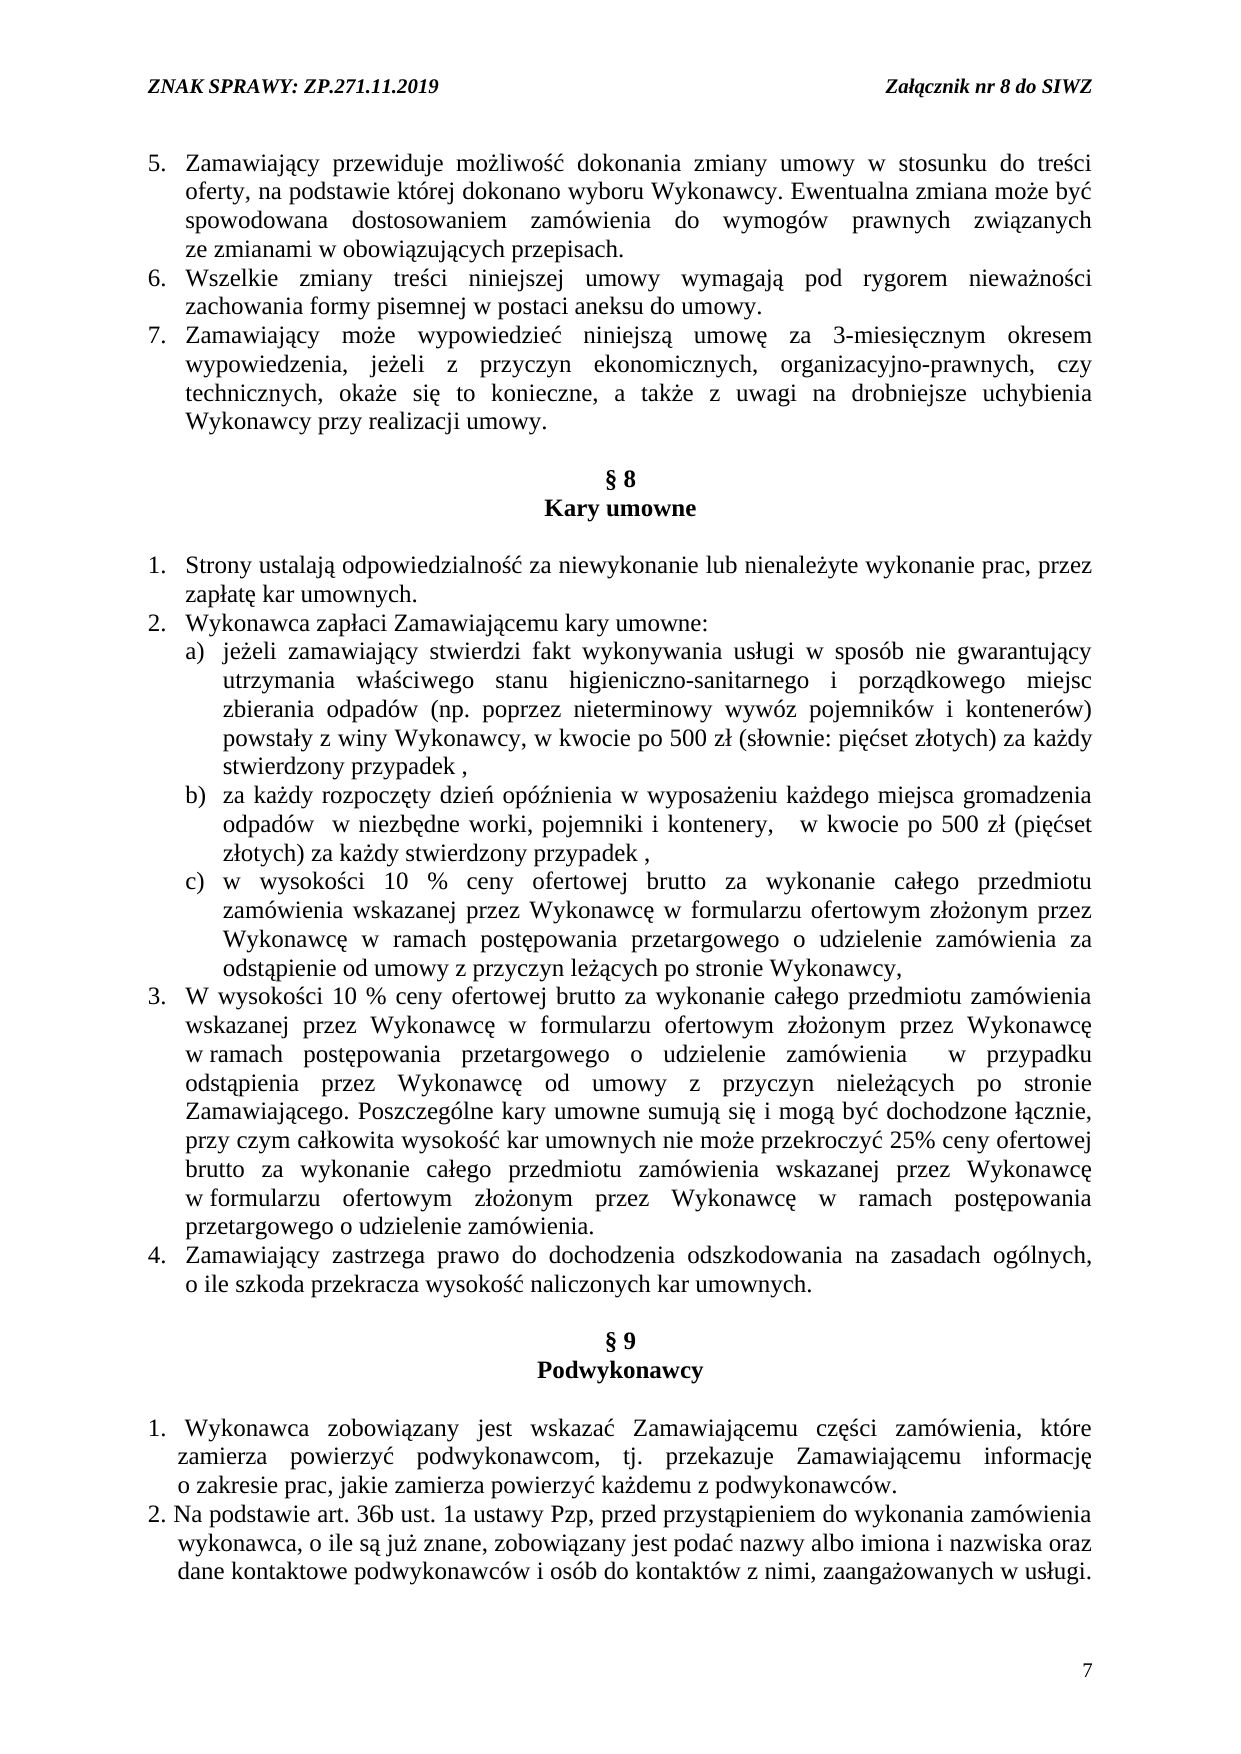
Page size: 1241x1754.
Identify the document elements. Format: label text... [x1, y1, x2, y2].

list jeżeli zamawiający stwierdzi fakt wykonywania usługi w sposób nie gwarantujący utrzymania właściwego stanu higieniczno-sanitarnego i porządkowego miejsc zbierania odpadów (np. poprzez nieterminowy wywóz pojemników i kontenerów) powstały z winy Wykonawcy, w kwocie po 500 zł (słownie: pięćset złotych) za każdy stwierdzony przypadek , [185, 636, 1093, 780]
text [148, 1499, 1093, 1585]
list Wykonawca zapłaci Zamawiającemu kary umowne: [148, 608, 1093, 636]
list Zamawiający zastrzega prawo do dochodzenia odszkodowania na zasadach ogólnych, o ile szkoda przekracza wysokość naliczonych kar umownych. [148, 1240, 1093, 1298]
text § 9 [148, 1326, 1093, 1355]
text Podwykonawcy [148, 1355, 1093, 1384]
text Kary umowne [148, 493, 1093, 521]
text 1. Wykonawca zobowiązany jest wskazać Zamawiającemu części zamówienia, które zamierza powierzyć podwykonawcom, tj. przekazuje Zamawiającemu informację o zakresie prac, jakie zamierza powierzyć każdemu z podwykonawców. [148, 1413, 1093, 1499]
list Zamawiający może wypowiedzieć niniejszą umowę za 3-miesięcznym okresem wypowiedzenia, jeżeli z przyczyn ekonomicznych, organizacyjno-prawnych, czy technicznych, okaże się to konieczne, a także z uwagi na drobniejsze uchybienia Wykonawcy przy realizacji umowy. [148, 320, 1093, 435]
list w wysokości 10 % ceny ofertowej brutto za wykonanie całego przedmiotu zamówienia wskazanej przez Wykonawcę w formularzu ofertowym złożonym przez Wykonawcę w ramach postępowania przetargowego o udzielenie zamówienia za odstąpienie od umowy z przyczyn leżących po stronie Wykonawcy, [185, 866, 1093, 981]
list Zamawiający przewiduje możliwość dokonania zmiany umowy w stosunku do treści oferty, na podstawie której dokonano wyboru Wykonawcy. Ewentualna zmiana może być spowodowana dostosowaniem zamówienia do wymogów prawnych związanych ze zmianami w obowiązujących przepisach. [148, 148, 1093, 263]
list za każdy rozpoczęty dzień opóźnienia w wyposażeniu każdego miejsca gromadzenia odpadów w niezbędne worki, pojemniki i kontenery, w kwocie po 500 zł (pięćset złotych) za każdy stwierdzony przypadek , [185, 780, 1093, 866]
text § 8 [148, 464, 1093, 493]
list Strony ustalają odpowiedzialność za niewykonanie lub nienależyte wykonanie prac, przez zapłatę kar umownych. [148, 550, 1093, 608]
list Wszelkie zmiany treści niniejszej umowy wymagają pod rygorem nieważności zachowania formy pisemnej w postaci aneksu do umowy. [148, 263, 1093, 320]
list W wysokości 10 % ceny ofertowej brutto za wykonanie całego przedmiotu zamówienia wskazanej przez Wykonawcę w formularzu ofertowym złożonym przez Wykonawcę w ramach postępowania przetargowego o udzielenie zamówienia w przypadku odstąpienia przez Wykonawcę od umowy z przyczyn nieleżących po stronie Zamawiającego. Poszczególne kary umowne sumują się i mogą być dochodzone łącznie, przy czym całkowita wysokość kar umownych nie może przekroczyć 25% ceny ofertowej brutto za wykonanie całego przedmiotu zamówienia wskazanej przez Wykonawcę w formularzu ofertowym złożonym przez Wykonawcę w ramach postępowania przetargowego o udzielenie zamówienia. [148, 981, 1093, 1240]
